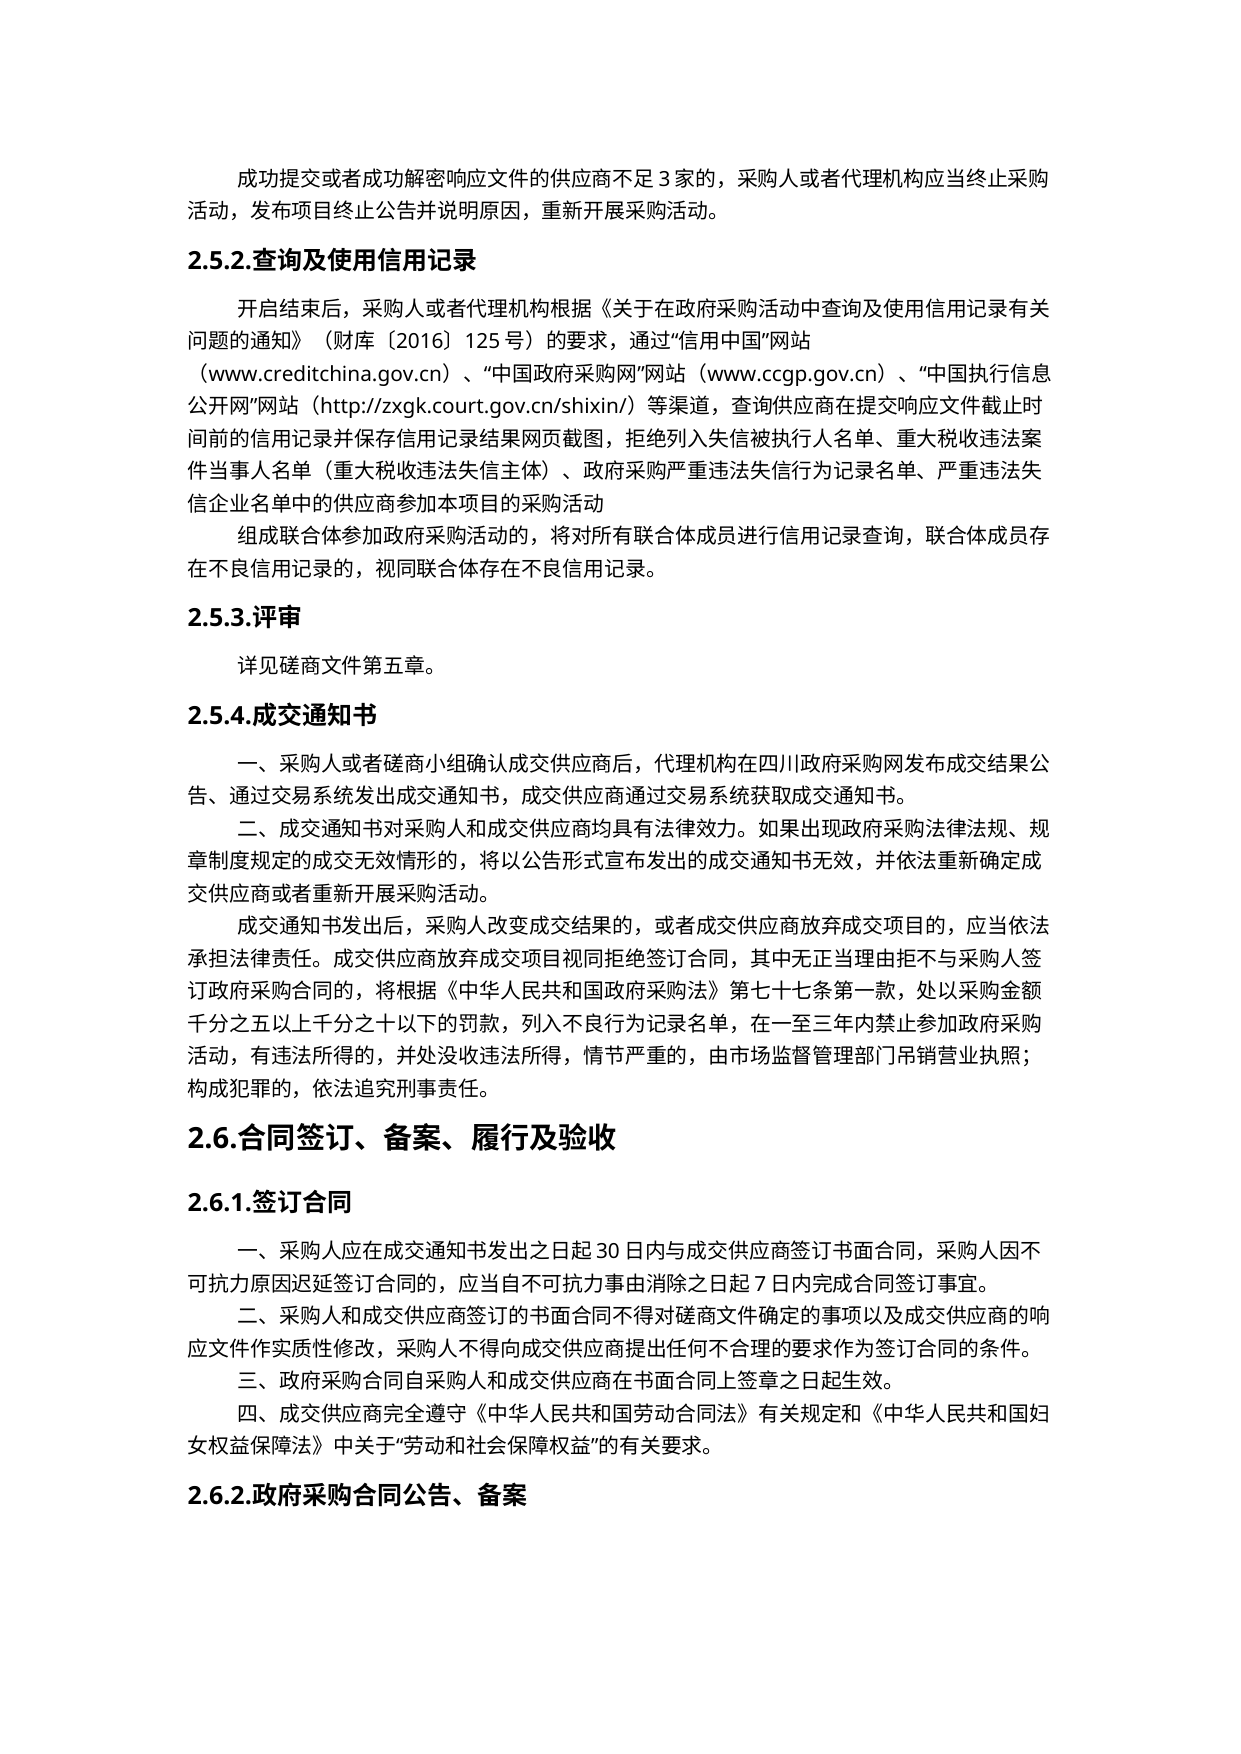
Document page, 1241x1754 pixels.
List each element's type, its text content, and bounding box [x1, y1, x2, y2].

text 2.6.合同签订、备案、履行及验收 [187, 1104, 1053, 1169]
text 2.5.4.成交通知书 [187, 682, 1053, 747]
text 三、政府采购合同自采购人和成交供应商在书面合同上签章之日起生效。 [187, 1364, 1053, 1397]
text 一、采购人或者磋商小组确认成交供应商后，代理机构在四川政府采购网发布成交结果公告、通过交易系统发出成交通知书，成交供应商通过交易系统获取成交通知书。 [187, 747, 1053, 812]
text 2.6.1.签订合同 [187, 1169, 1053, 1234]
text 一、采购人应在成交通知书发出之日起30日内与成交供应商签订书面合同，采购人因不可抗力原因迟延签订合同的，应当自不可抗力事由消除之日起7日内完成合同签订事宜。 [187, 1234, 1053, 1299]
text 二、成交通知书对采购人和成交供应商均具有法律效力。如果出现政府采购法律法规、规章制度规定的成交无效情形的，将以公告形式宣布发出的成交通知书无效，并依法重新确定成交供应商或者重新开展采购活动。 [187, 812, 1053, 909]
text 2.5.3.评审 [187, 584, 1053, 649]
text 组成联合体参加政府采购活动的，将对所有联合体成员进行信用记录查询，联合体成员存在不良信用记录的，视同联合体存在不良信用记录。 [187, 519, 1053, 584]
text 成功提交或者成功解密响应文件的供应商不足3家的，采购人或者代理机构应当终止采购活动，发布项目终止公告并说明原因，重新开展采购活动。 [187, 162, 1053, 227]
text 成交通知书发出后，采购人改变成交结果的，或者成交供应商放弃成交项目的，应当依法承担法律责任。成交供应商放弃成交项目视同拒绝签订合同，其中无正当理由拒不与采购人签订政府采购合同的，将根据《中华人民共和国政府采购法》第七十七条第一款，处以采购金额千分之五以上千分之十以下的罚款，列入不良行为记录名单，在一至三年内禁止参加政府采购活动，有违法所得的，并处没收违法所得，情节严重的，由市场监督管理部门吊销营业执照；构成犯罪的，依法追究刑事责任。 [187, 909, 1053, 1104]
text 二、采购人和成交供应商签订的书面合同不得对磋商文件确定的事项以及成交供应商的响应文件作实质性修改，采购人不得向成交供应商提出任何不合理的要求作为签订合同的条件。 [187, 1299, 1053, 1364]
text 2.5.2.查询及使用信用记录 [187, 227, 1053, 292]
text 2.6.2.政府采购合同公告、备案 [187, 1462, 1053, 1527]
text 四、成交供应商完全遵守《中华人民共和国劳动合同法》有关规定和《中华人民共和国妇女权益保障法》中关于“劳动和社会保障权益”的有关要求。 [187, 1397, 1053, 1462]
text 开启结束后，采购人或者代理机构根据《关于在政府采购活动中查询及使用信用记录有关问题的通知》（财库〔2016〕125号）的要求，通过“信用中国”网站（www.creditchina.gov.cn）、“中国政府采购网”网站（www.ccgp.gov.cn）、“中国执行信息公开网”网站（http://zxgk.court.gov.cn/shixin/）等渠道，查询供应商在提交响应文件截止时间前的信用记录并保存信用记录结果网页截图，拒绝列入失信被执行人名单、重大税收违法案件当事人名单（重大税收违法失信主体）、政府采购严重违法失信行为记录名单、严重违法失信企业名单中的供应商参加本项目的采购活动 [187, 292, 1053, 519]
text 详见磋商文件第五章。 [187, 649, 1053, 682]
